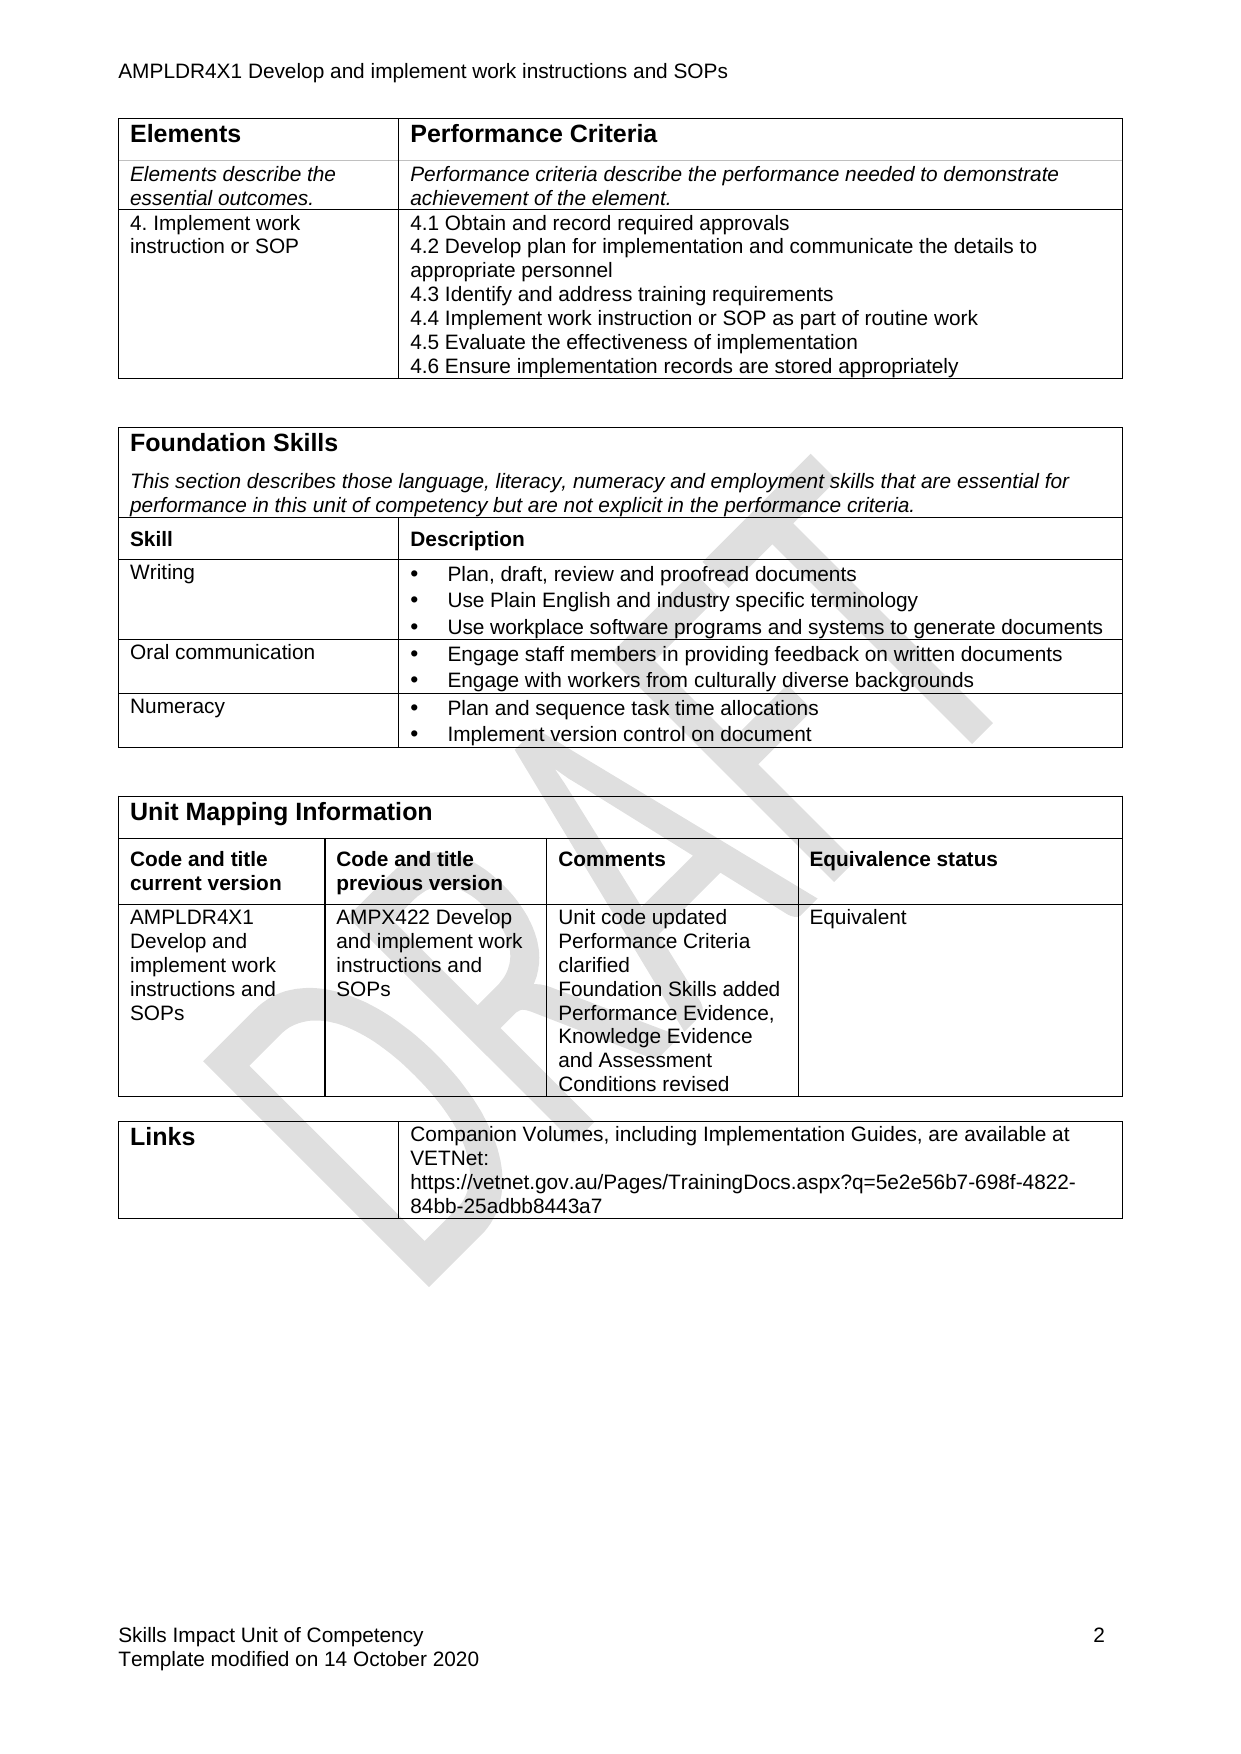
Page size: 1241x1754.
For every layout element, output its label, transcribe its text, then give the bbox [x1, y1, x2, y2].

table_cell Writing [119, 560, 398, 639]
table_cell Unit code updated Performance Criteria clarified Foundation Skills added Performance Evidence, Knowledge Evidence and Assessment Conditions revised [547, 905, 798, 1096]
table_cell Performance criteria describe the performance needed to demonstrate achievement of the element. [399, 161, 1122, 209]
table_cell Plan and sequence task time allocations Implement version control on document [399, 694, 1122, 747]
table_cell Equivalence status [799, 839, 1122, 903]
table_cell Elements describe the essential outcomes. [119, 161, 398, 209]
table_cell Description [399, 518, 1122, 559]
table_cell Engage staff members in providing feedback on written documents Engage with workers from culturally diverse backgrounds [399, 640, 1122, 693]
table_cell Numeracy [119, 694, 398, 747]
table_cell 4. Implement work instruction or SOP [119, 210, 398, 378]
table_cell Plan, draft, review and proofread documents Use Plain English and industry specific terminology Use workplace software programs and systems to generate documents [399, 560, 1122, 639]
table_header Elements [119, 119, 398, 160]
table_cell Equivalent [799, 905, 1122, 1096]
table_cell Code and title previous version [326, 839, 546, 903]
table_cell Oral communication [119, 640, 398, 693]
table_cell Comments [547, 839, 798, 903]
table_cell Skill [119, 518, 398, 559]
table_cell 4.1 Obtain and record required approvals 4.2 Develop plan for implementation and communicate the details to appropriate personnel 4.3 Identify and address training requirements 4.4 Implement work instruction or SOP as part of routine work 4.5 Evaluate the effectiveness of implementation 4.6 Ensure implementation records are stored appropriately [399, 210, 1122, 378]
table_header Companion Volumes, including Implementation Guides, are available at VETNet: https://vetnet.gov.au/Pages/TrainingDocs.aspx?q=5e2e56b7-698f-4822-84bb-25adbb8443a7 [399, 1122, 1122, 1218]
table_header Unit Mapping Information [119, 797, 1122, 838]
table_cell Code and title current version [119, 839, 324, 903]
table_cell AMPX422 Develop and implement work instructions and SOPs [326, 905, 546, 1096]
table_cell AMPLDR4X1 Develop and implement work instructions and SOPs [119, 905, 324, 1096]
table_header Links [119, 1122, 398, 1218]
table_header Performance Criteria [399, 119, 1122, 160]
table_header Foundation Skills This section describes those language, literacy, numeracy and employment skills that are essential for performance in this unit of competency but are not explicit in the performance criteria. [119, 428, 1122, 517]
